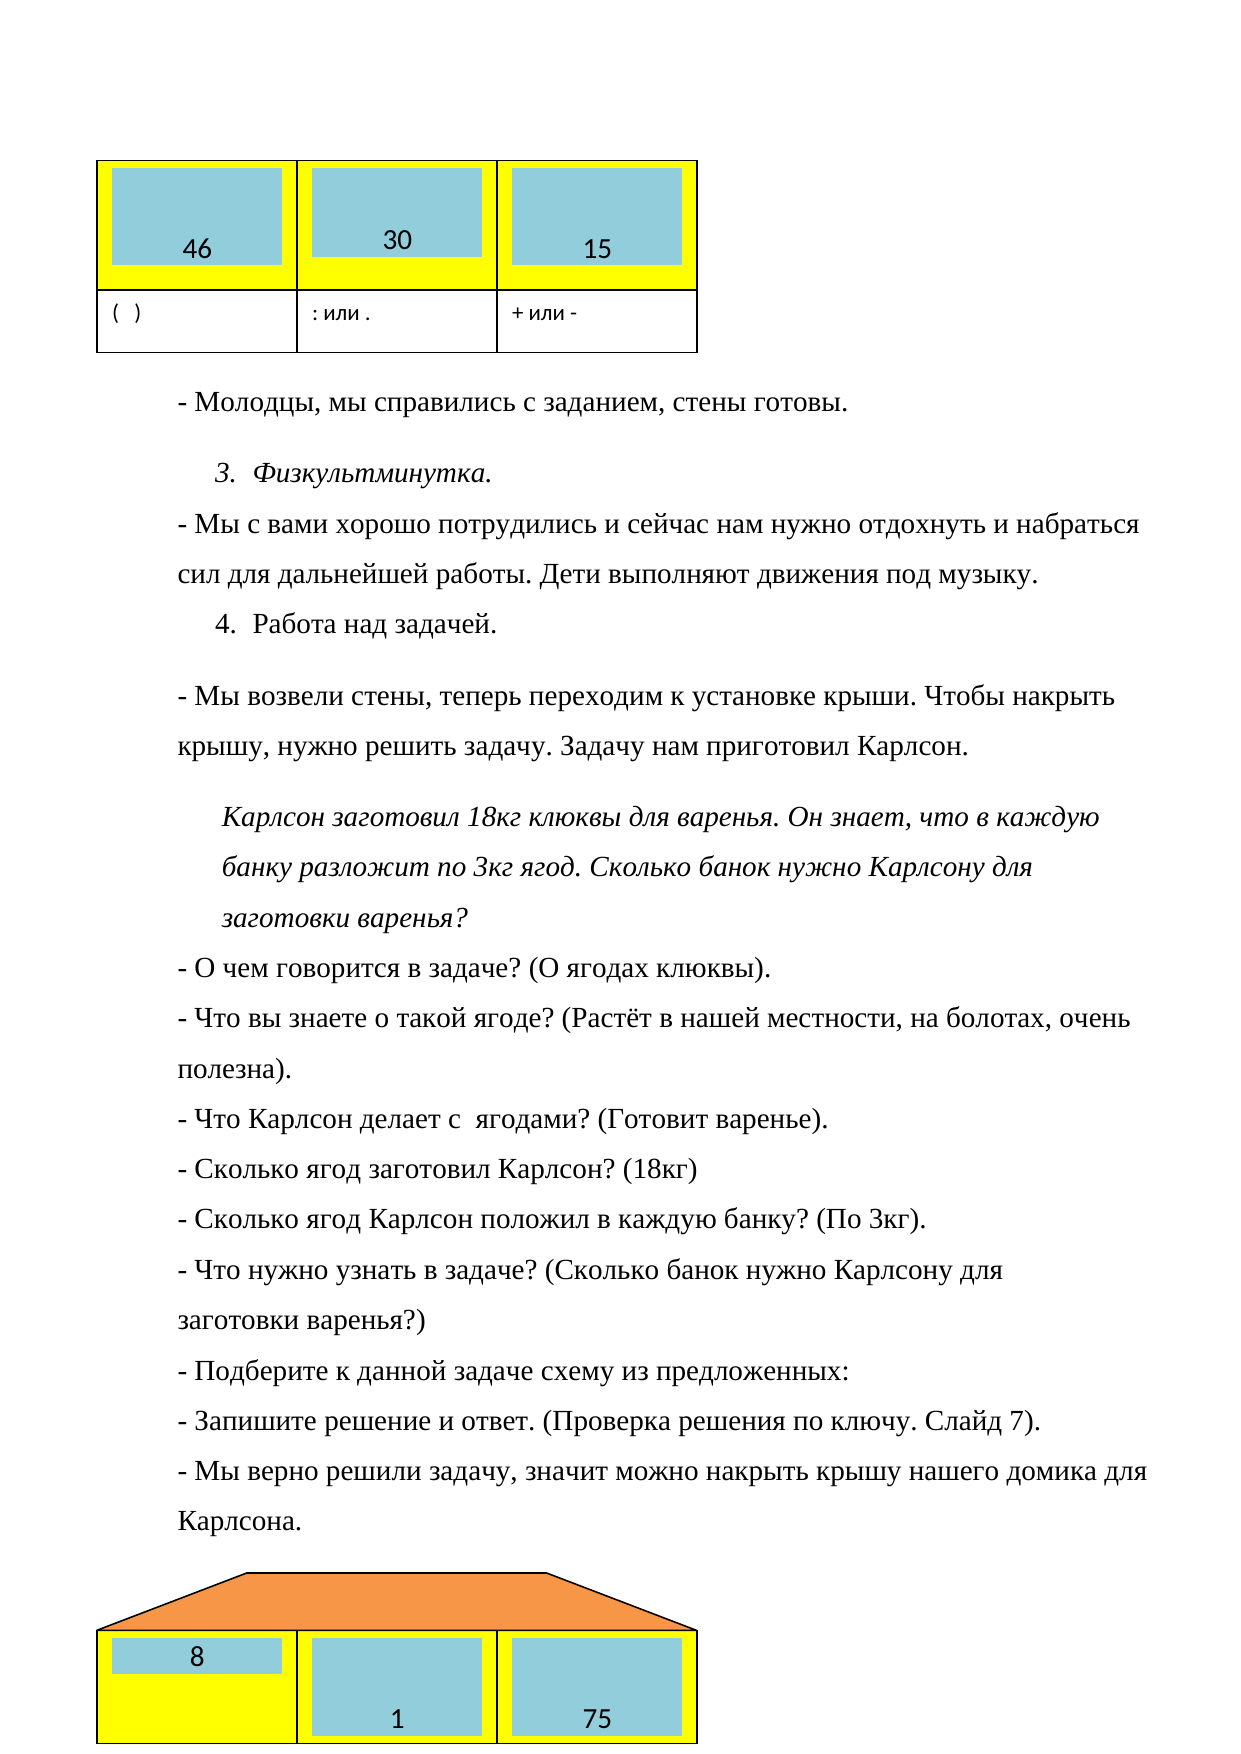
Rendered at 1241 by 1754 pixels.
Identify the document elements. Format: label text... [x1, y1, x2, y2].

text - Запишите решение и ответ. (Проверка решения по ключу. Слайд 7). [177, 1403, 1152, 1436]
text - Что Карлсон делает с ягодами? (Готовит варенье). [177, 1101, 1152, 1134]
text - Сколько ягод заготовил Карлсон? (18кг) [177, 1151, 1152, 1185]
text - Молодцы, мы справились с заданием, стены готовы. [177, 384, 1152, 418]
list Физкультминутка. [215, 456, 1152, 489]
text - Мы возвели стены, теперь переходим к установке крыши. Чтобы накрыть крышу, нужно решить задачу. Задачу нам приготовил Карлсон. [177, 678, 1152, 762]
text - Что нужно узнать в задаче? (Сколько банок нужно Карлсону для заготовки варенья?) [177, 1252, 1152, 1336]
text - Сколько ягод Карлсон положил в каждую банку? (По 3кг). [177, 1202, 1152, 1235]
text - Мы с вами хорошо потрудились и сейчас нам нужно отдохнуть и набраться сил для дальнейшей работы. Дети выполняют движения под музыку. [177, 506, 1152, 590]
list Работа над задачей. [215, 607, 1152, 640]
text Карлсон заготовил 18кг клюквы для варенья. Он знает, что в каждую банку разложит по 3кг ягод. Сколько банок нужно Карлсону для заготовки варенья? [222, 799, 1152, 933]
text - Что вы знаете о такой ягоде? (Растёт в нашей местности, на болотах, очень полезна). [177, 1000, 1152, 1084]
text - Мы верно решили задачу, значит можно накрыть крышу нашего домика для Карлсона. [177, 1453, 1152, 1537]
text - Подберите к данной задаче схему из предложенных: [177, 1353, 1152, 1386]
text - О чем говорится в задаче? (О ягодах клюквы). [177, 950, 1152, 984]
